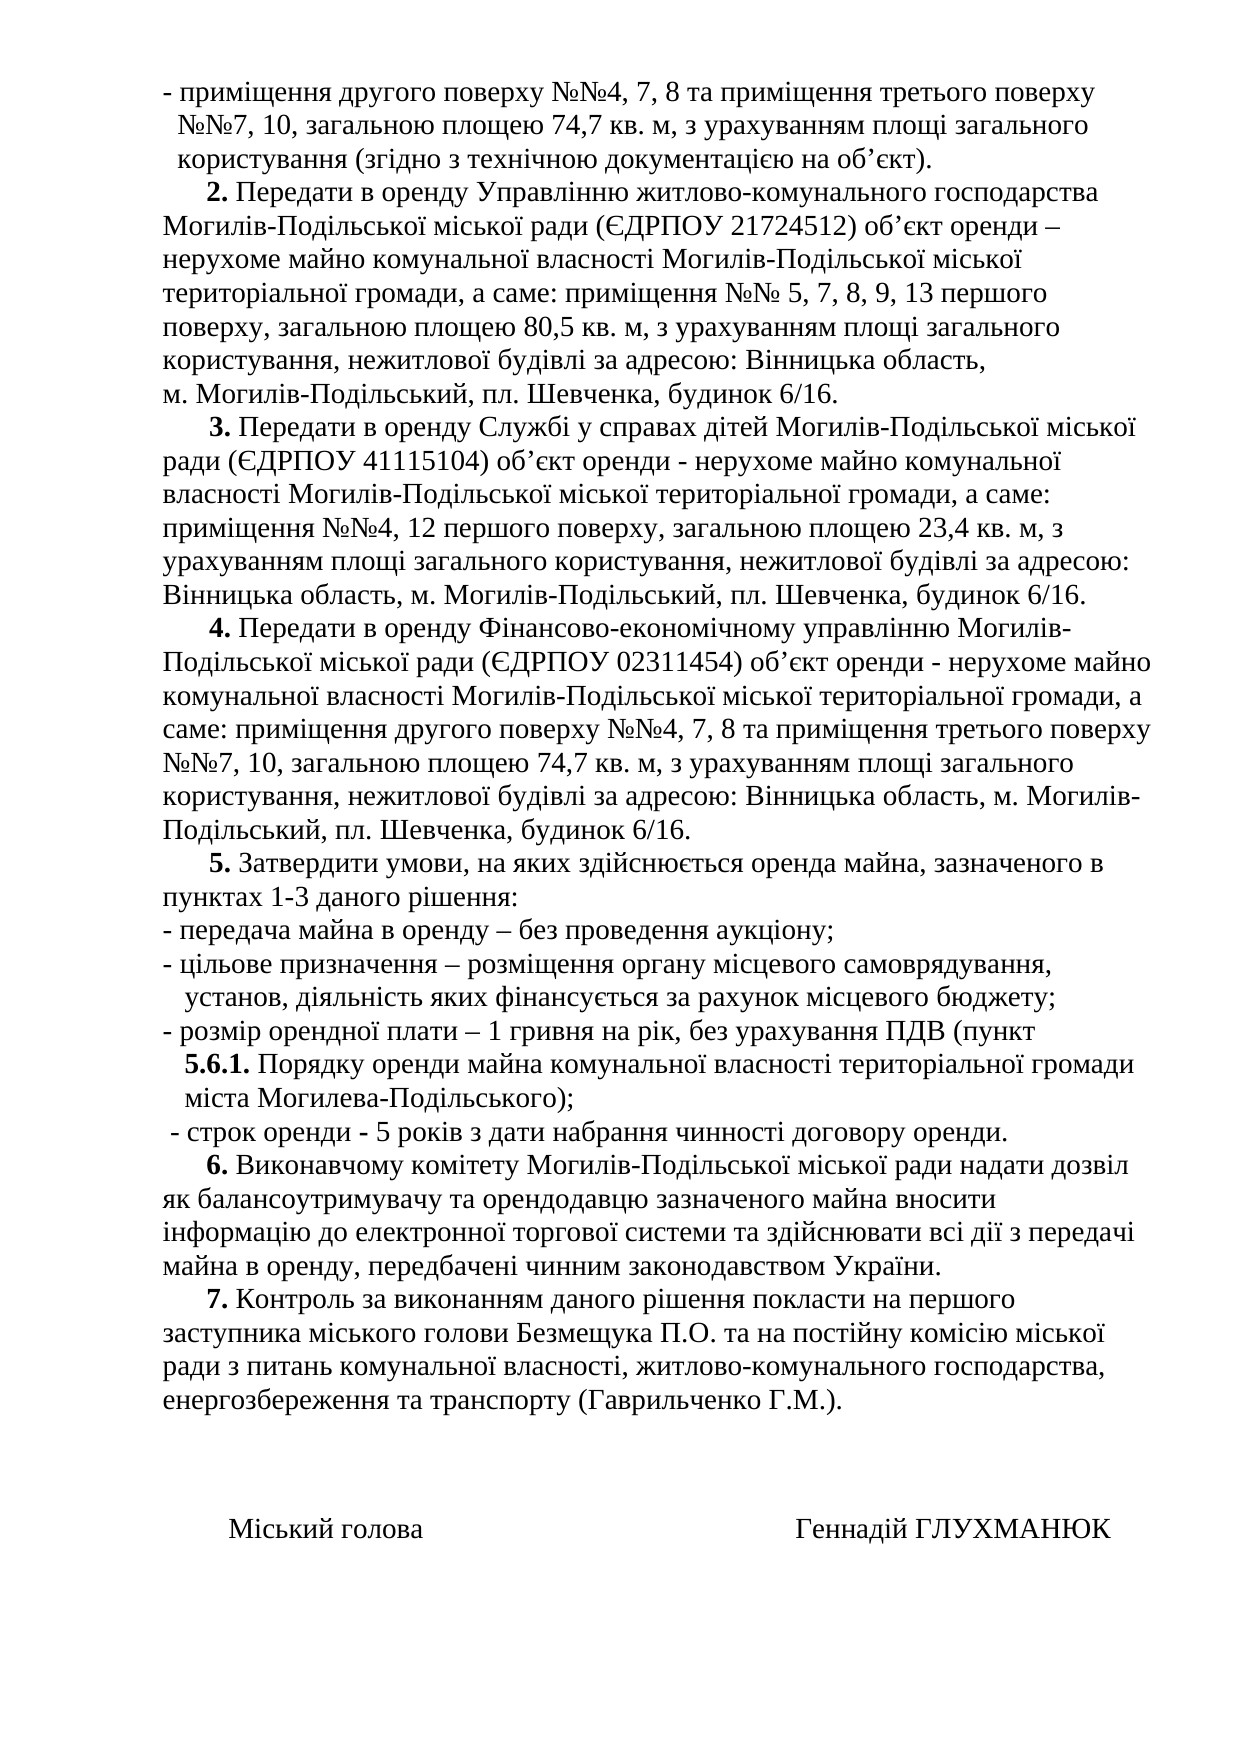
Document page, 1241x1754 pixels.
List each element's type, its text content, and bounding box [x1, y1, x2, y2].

text 7. Контроль за виконанням даного рішення покласти на першого заступника міського голови Безмещука П.О. та на постійну комісію міської ради з питань комунальної власності, житлово-комунального господарства, енергозбереження та транспорту (Гаврильченко Г.М.). [162, 1281, 1152, 1416]
text - приміщення другого поверху №№4, 7, 8 та приміщення третього поверху [162, 74, 1152, 107]
text - строк оренди - 5 років з дати набрання чинності договору оренди. [162, 1114, 1152, 1147]
text 4. Передати в оренду Фінансово-економічному управлінню Могилів-Подільської міської ради (ЄДРПОУ 02311454) об’єкт оренди - нерухоме майно комунальної власності Могилів-Подільської міської територіальної громади, а саме: приміщення другого поверху №№4, 7, 8 та приміщення третього поверху №№7, 10, загальною площею 74,7 кв. м, з урахуванням площі загального користування, нежитлової будівлі за адресою: Вінницька область, м. Могилів-Подільський, пл. Шевченка, будинок 6/16. [162, 611, 1152, 845]
text поверху, загальною площею 80,5 кв. м, з урахуванням площі загального [133, 309, 1152, 342]
text №№7, 10, загальною площею 74,7 кв. м, з урахуванням площі загального [162, 107, 1152, 141]
text користування, нежитлової будівлі за адресою: Вінницька область, [133, 342, 1152, 376]
text - передача майна в оренду – без проведення аукціону; [162, 912, 1152, 946]
text 5.6.1. Порядку оренди майна комунальної власності територіальної громади [162, 1047, 1152, 1080]
text установ, діяльність яких фінансується за рахунок місцевого бюджету; [162, 979, 1152, 1013]
text - розмір орендної плати – 1 гривня на рік, без урахування ПДВ (пункт [162, 1013, 1152, 1047]
text нерухоме майно комунальної власності Могилів-Подільської міської [133, 242, 1152, 275]
text міста Могилева-Подільського); [162, 1080, 1152, 1114]
text 5. Затвердити умови, на яких здійснюється оренда майна, зазначеного в пунктах 1-3 даного рішення: [162, 845, 1152, 912]
text 3. Передати в оренду Службі у справах дітей Могилів-Подільської міської ради (ЄДРПОУ 41115104) об’єкт оренди - нерухоме майно комунальної власності Могилів-Подільської міської територіальної громади, а саме: приміщення №№4, 12 першого поверху, загальною площею 23,4 кв. м, з урахуванням площі загального користування, нежитлової будівлі за адресою: Вінницька область, м. Могилів-Подільський, пл. Шевченка, будинок 6/16. [162, 409, 1152, 611]
text м. Могилів-Подільський, пл. Шевченка, будинок 6/16. [133, 376, 1152, 409]
text користування (згідно з технічною документацією на об’єкт). [162, 141, 1152, 174]
text 6. Виконавчому комітету Могилів-Подільської міської ради надати дозвіл як балансоутримувачу та орендодавцю зазначеного майна вносити інформацію до електронної торгової системи та здійснювати всі дії з передачі майна в оренду, передбачені чинним законодавством України. [162, 1147, 1152, 1281]
text 2. Передати в оренду Управлінню житлово-комунального господарства Могилів-Подільської міської ради (ЄДРПОУ 21724512) об’єкт оренди – [162, 174, 1152, 242]
text територіальної громади, а саме: приміщення №№ 5, 7, 8, 9, 13 першого [133, 275, 1152, 309]
title Міський голова Геннадій ГЛУХМАНЮК [162, 1511, 1152, 1545]
text - цільове призначення – розміщення органу місцевого самоврядування, [162, 946, 1152, 979]
